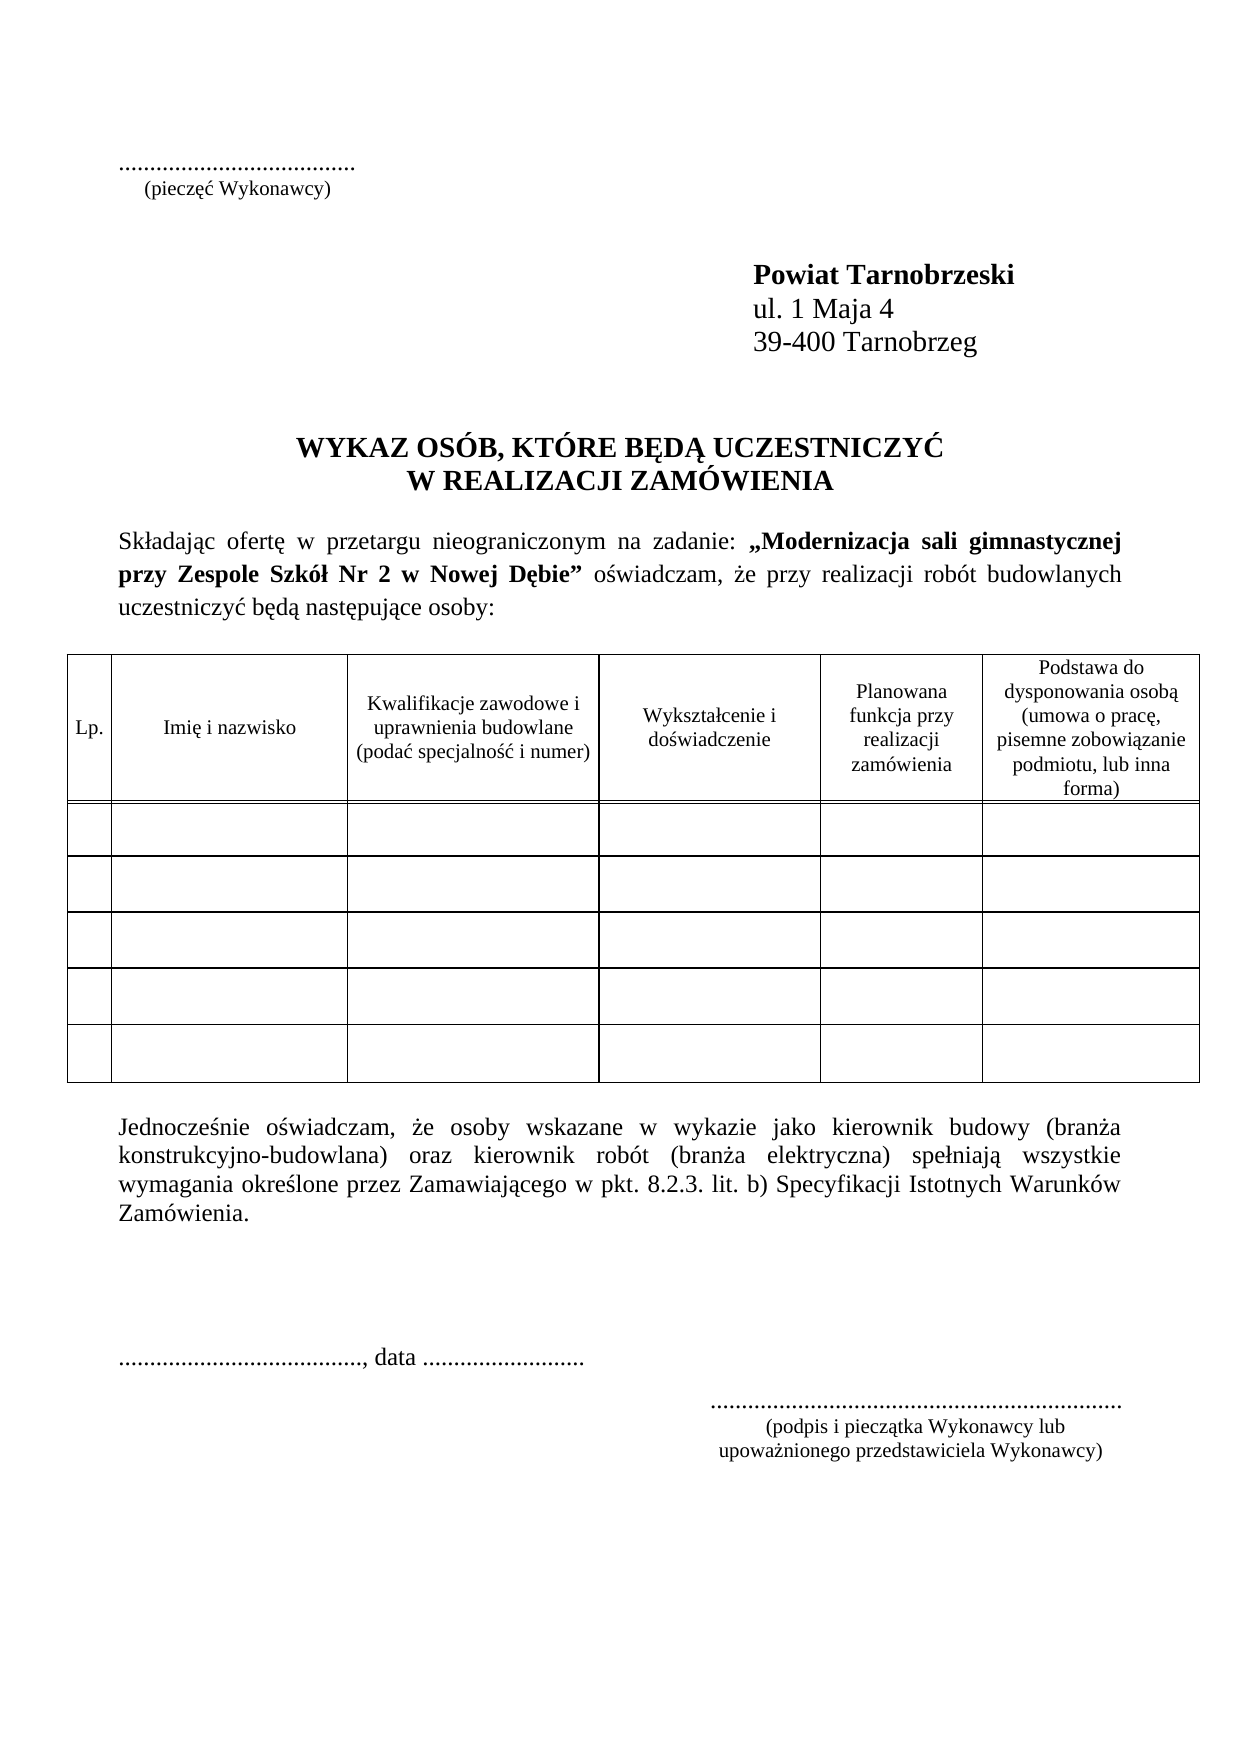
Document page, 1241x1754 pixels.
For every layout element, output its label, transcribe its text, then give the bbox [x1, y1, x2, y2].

table_cell [68, 804, 111, 855]
table_cell [68, 1025, 111, 1081]
table_cell [821, 913, 982, 967]
table_cell [821, 969, 982, 1024]
text W REALIZACJI ZAMÓWIENIA [118, 463, 1122, 497]
table_cell [348, 913, 598, 967]
text .................................................................. [561, 1385, 1122, 1414]
text ul. 1 Maja 4 [753, 291, 1122, 324]
table_cell [983, 1025, 1199, 1081]
table_cell [348, 969, 598, 1024]
table_cell [112, 804, 347, 855]
text upoważnionego przedstawiciela Wykonawcy) [118, 1438, 1122, 1462]
table_cell [112, 913, 347, 967]
table_cell [983, 857, 1199, 911]
text 39-400 Tarnobrzeg [753, 324, 1122, 358]
text ...................................... [118, 147, 1122, 176]
text Składając ofertę w przetargu nieograniczonym na zadanie: „Modernizacja sali gimnastycznej przy Zespole Szkół Nr 2 w Nowej Dębie” oświadczam, że przy realizacji robót budowlanych uczestniczyć będą następujące osoby: [118, 526, 1122, 621]
table_cell [600, 969, 820, 1024]
table_cell [821, 1025, 982, 1081]
table_cell [348, 804, 598, 855]
text Jednocześnie oświadczam, że osoby wskazane w wykazie jako kierownik budowy (branża konstrukcyjno-budowlana) oraz kierownik robót (branża elektryczna) spełniają wszystkie wymagania określone przez Zamawiającego w pkt. 8.2.3. lit. b) Specyfikacji Istotnych Warunków Zamówienia. [118, 1112, 1122, 1227]
table_cell [600, 804, 820, 855]
table_header Planowana funkcja przy realizacji zamówienia [821, 655, 982, 799]
table_header Kwalifikacje zawodowe i uprawnienia budowlane (podać specjalność i numer) [348, 655, 598, 799]
table_cell [600, 1025, 820, 1081]
text (pieczęć Wykonawcy) [118, 176, 1122, 200]
text (podpis i pieczątka Wykonawcy lub [662, 1414, 1122, 1438]
table_cell [600, 857, 820, 911]
table_header Imię i nazwisko [112, 655, 347, 799]
table_cell [112, 969, 347, 1024]
table_cell [68, 913, 111, 967]
table_cell [983, 804, 1199, 855]
table_cell [112, 857, 347, 911]
text Powiat Tarnobrzeski [339, 257, 1122, 291]
table_cell [983, 913, 1199, 967]
table_header Lp. [68, 655, 111, 799]
table_cell [983, 969, 1199, 1024]
table_cell [600, 913, 820, 967]
table_header Podstawa do dysponowania osobą (umowa o pracę, pisemne zobowiązanie podmiotu, lub inna forma) [983, 655, 1199, 799]
table_cell [821, 804, 982, 855]
text WYKAZ OSÓB, KTÓRE BĘDĄ UCZESTNICZYĆ [118, 430, 1122, 463]
table_cell [68, 969, 111, 1024]
text ......................................., data .......................... [118, 1342, 1122, 1371]
table_cell [821, 857, 982, 911]
table_cell [68, 857, 111, 911]
table_cell [348, 1025, 598, 1081]
table_cell [348, 857, 598, 911]
table_header Wykształcenie i doświadczenie [600, 655, 820, 799]
table_cell [112, 1025, 347, 1081]
